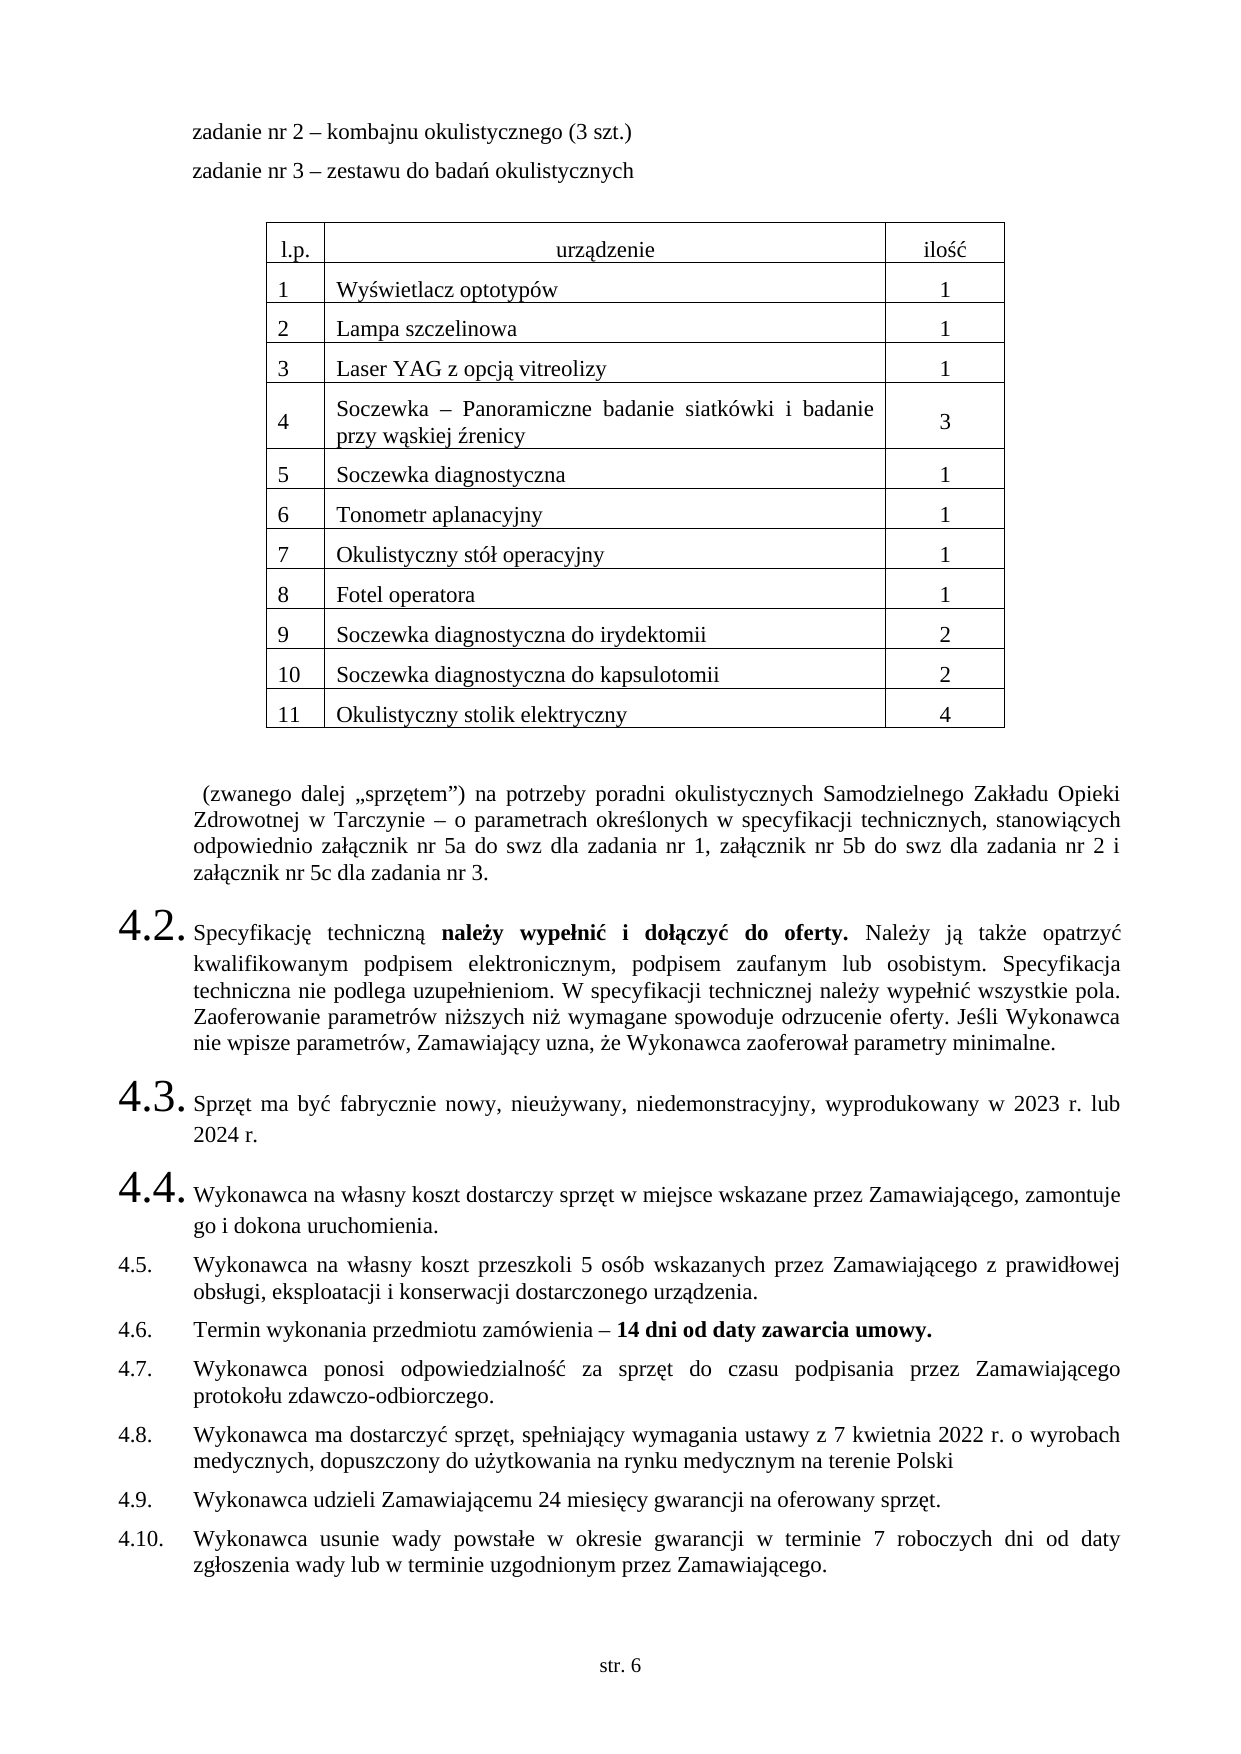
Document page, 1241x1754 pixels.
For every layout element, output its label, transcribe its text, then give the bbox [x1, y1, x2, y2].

table_cell 1 [886, 569, 1004, 608]
table_cell 2 [886, 649, 1004, 687]
table_cell 9 [267, 609, 324, 647]
table_cell Okulistyczny stolik elektryczny [325, 689, 885, 727]
table_cell 5 [267, 449, 324, 488]
table_cell Soczewka – Panoramiczne badanie siatkówki i badanie przy wąskiej źrenicy [325, 383, 885, 448]
list Wykonawca ma dostarczyć sprzęt, spełniający wymagania ustawy z 7 kwietnia 2022 r. o wyrobach medycznych, dopuszczony do użytkowania na rynku medycznym na terenie Polski [118, 1421, 1122, 1473]
table_cell 1 [267, 263, 324, 302]
table_cell 1 [886, 303, 1004, 342]
table_cell 2 [886, 609, 1004, 647]
table_cell 1 [886, 343, 1004, 382]
table_cell 10 [267, 649, 324, 687]
table_cell 1 [886, 489, 1004, 528]
table_header l.p. [267, 223, 324, 262]
table_cell Okulistyczny stół operacyjny [325, 529, 885, 568]
table_cell 7 [267, 529, 324, 568]
table_cell Soczewka diagnostyczna do kapsulotomii [325, 649, 885, 687]
table_cell 11 [267, 689, 324, 727]
text zadanie nr 3 – zestawu do badań okulistycznych [192, 157, 1122, 183]
list Wykonawca na własny koszt dostarczy sprzęt w miejsce wskazane przez Zamawiającego, zamontuje go i dokona uruchomienia. [118, 1160, 1122, 1239]
list Wykonawca udzieli Zamawiającemu 24 miesięcy gwarancji na oferowany sprzęt. [118, 1486, 1122, 1512]
table_cell 6 [267, 489, 324, 528]
table_cell Laser YAG z opcją vitreolizy [325, 343, 885, 382]
table_cell 1 [886, 449, 1004, 488]
list Wykonawca ponosi odpowiedzialność za sprzęt do czasu podpisania przez Zamawiającego protokołu zdawczo-odbiorczego. [118, 1355, 1122, 1408]
table_cell Wyświetlacz optotypów [325, 263, 885, 302]
list Sprzęt ma być fabrycznie nowy, nieużywany, niedemonstracyjny, wyprodukowany w 2023 r. lub 2024 r. [118, 1068, 1122, 1147]
table_cell Soczewka diagnostyczna [325, 449, 885, 488]
table_header ilość [886, 223, 1004, 262]
text (zwanego dalej „sprzętem”) na potrzeby poradni okulistycznych Samodzielnego Zakładu Opieki Zdrowotnej w Tarczynie – o parametrach określonych w specyfikacji technicznych, stanowiących odpowiednio załącznik nr 5a do swz dla zadania nr 1, załącznik nr 5b do swz dla zadania nr 2 i załącznik nr 5c dla zadania nr 3. [193, 780, 1122, 885]
table_cell 4 [886, 689, 1004, 727]
list Wykonawca na własny koszt przeszkoli 5 osób wskazanych przez Zamawiającego z prawidłowej obsługi, eksploatacji i konserwacji dostarczonego urządzenia. [118, 1251, 1122, 1304]
table_cell 8 [267, 569, 324, 608]
table_cell 4 [267, 383, 324, 448]
table_cell Fotel operatora [325, 569, 885, 608]
text zadanie nr 2 – kombajnu okulistycznego (3 szt.) [192, 118, 1122, 144]
table_cell 1 [886, 263, 1004, 302]
table_cell Lampa szczelinowa [325, 303, 885, 342]
list Specyfikację techniczną należy wypełnić i dołączyć do oferty. Należy ją także opatrzyć kwalifikowanym podpisem elektronicznym, podpisem zaufanym lub osobistym. Specyfikacja techniczna nie podlega uzupełnieniom. W specyfikacji technicznej należy wypełnić wszystkie pola. Zaoferowanie parametrów niższych niż wymagane spowoduje odrzucenie oferty. Jeśli Wykonawca nie wpisze parametrów, Zamawiający uzna, że Wykonawca zaoferował parametry minimalne. [118, 898, 1122, 1056]
table_cell 3 [267, 343, 324, 382]
table_cell 2 [267, 303, 324, 342]
list Wykonawca usunie wady powstałe w okresie gwarancji w terminie 7 roboczych dni od daty zgłoszenia wady lub w terminie uzgodnionym przez Zamawiającego. [118, 1525, 1122, 1577]
table_cell Soczewka diagnostyczna do irydektomii [325, 609, 885, 647]
list Termin wykonania przedmiotu zamówienia – 14 dni od daty zawarcia umowy. [118, 1317, 1122, 1343]
table_cell Tonometr aplanacyjny [325, 489, 885, 528]
table_cell 1 [886, 529, 1004, 568]
table_header urządzenie [325, 223, 885, 262]
table_cell 3 [886, 383, 1004, 448]
